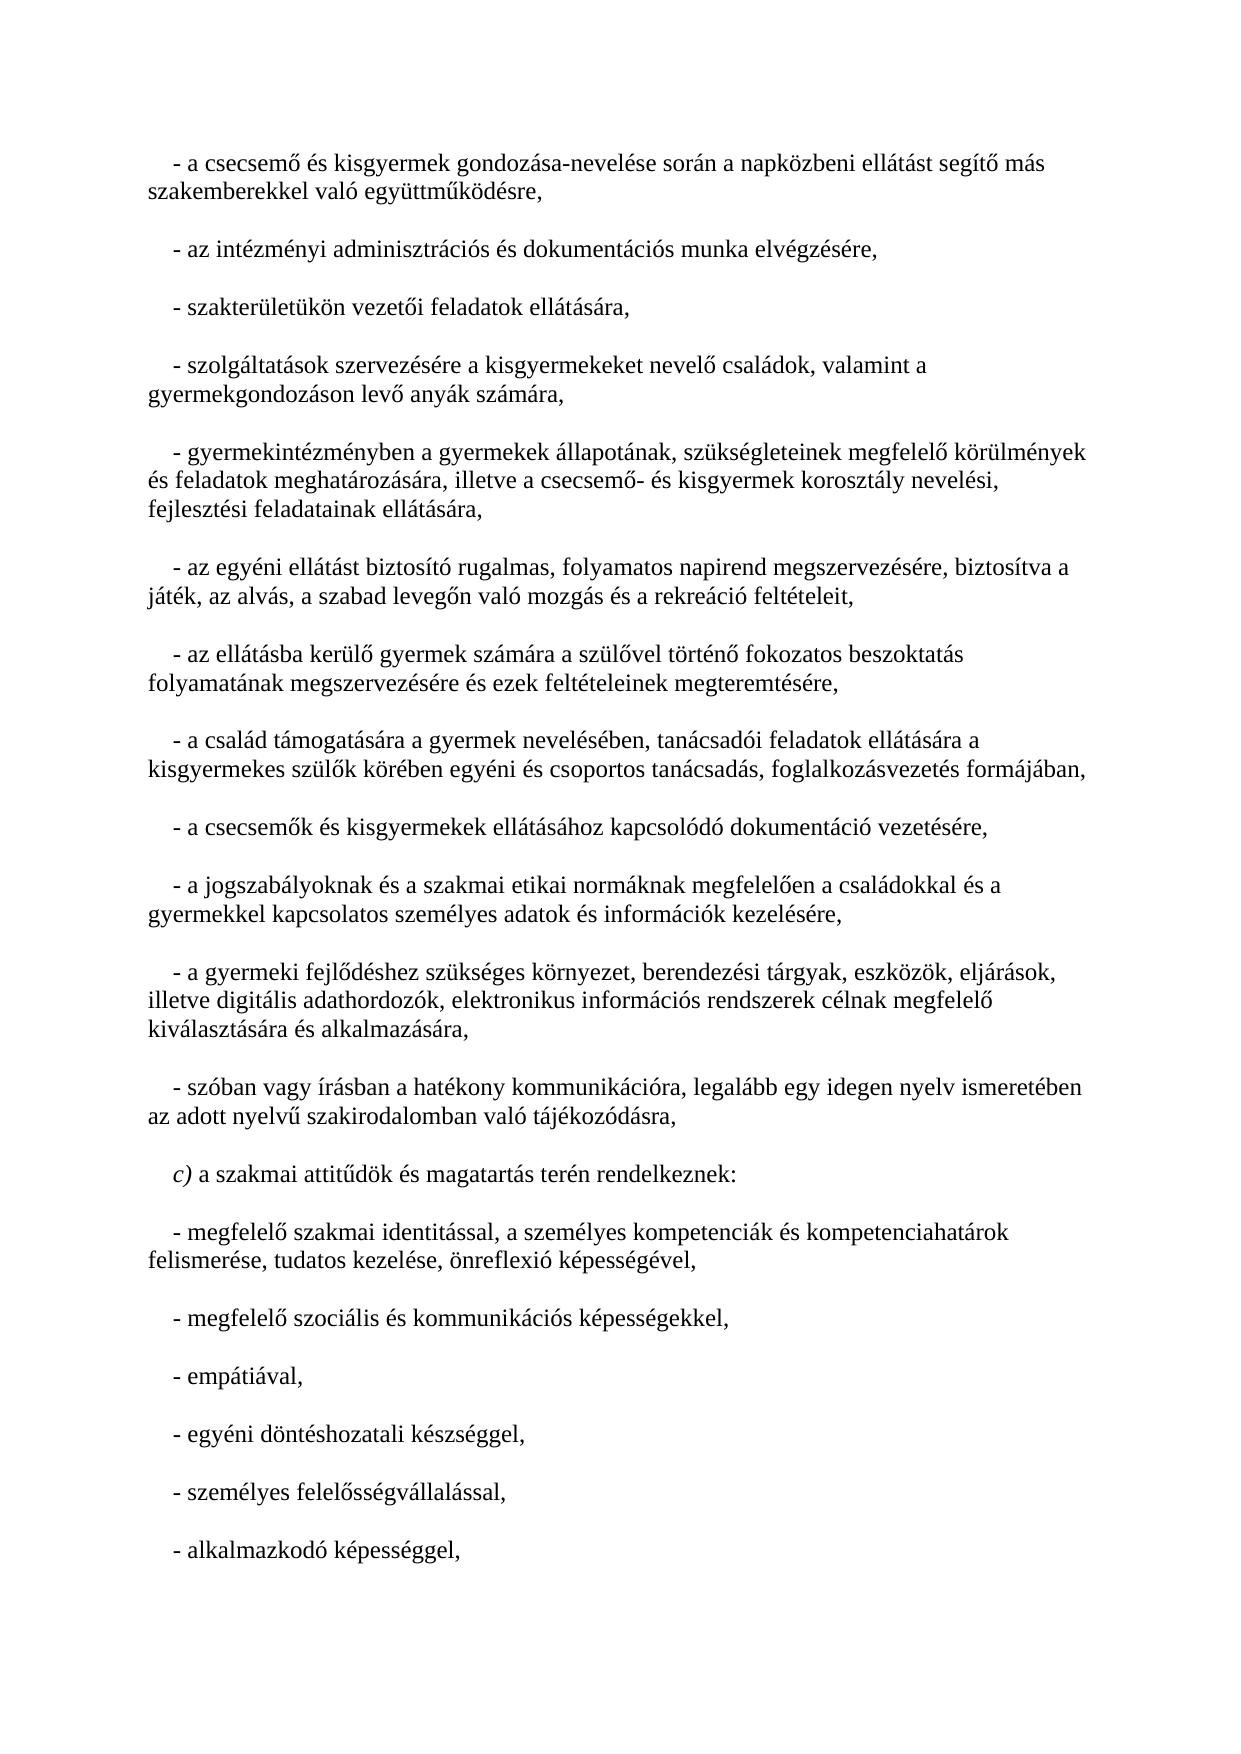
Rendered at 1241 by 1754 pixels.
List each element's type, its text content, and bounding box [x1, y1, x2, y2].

text - a gyermeki fejlődéshez szükséges környezet, berendezési tárgyak, eszközök, eljárások, illetve digitális adathordozók, elektronikus információs rendszerek célnak megfelelő kiválasztására és alkalmazására, [148, 957, 1093, 1043]
text - empátiával, [148, 1361, 1093, 1390]
text - a jogszabályoknak és a szakmai etikai normáknak megfelelően a családokkal és a gyermekkel kapcsolatos személyes adatok és információk kezelésére, [148, 870, 1093, 928]
text c) a szakmai attitűdök és magatartás terén rendelkeznek: [148, 1159, 1093, 1188]
text - a csecsemő és kisgyermek gondozása-nevelése során a napközbeni ellátást segítő más szakemberekkel való együttműködésre, [148, 148, 1093, 205]
text - szolgáltatások szervezésére a kisgyermekeket nevelő családok, valamint a gyermekgondozáson levő anyák számára, [148, 350, 1093, 408]
text - megfelelő szakmai identitással, a személyes kompetenciák és kompetenciahatárok felismerése, tudatos kezelése, önreflexió képességével, [148, 1217, 1093, 1274]
text - a család támogatására a gyermek nevelésében, tanácsadói feladatok ellátására a kisgyermekes szülők körében egyéni és csoportos tanácsadás, foglalkozásvezetés formájában, [148, 726, 1093, 783]
text - egyéni döntéshozatali készséggel, [148, 1419, 1093, 1448]
text - alkalmazkodó képességgel, [148, 1535, 1093, 1564]
text - a csecsemők és kisgyermekek ellátásához kapcsolódó dokumentáció vezetésére, [148, 812, 1093, 841]
text - az egyéni ellátást biztosító rugalmas, folyamatos napirend megszervezésére, biztosítva a játék, az alvás, a szabad levegőn való mozgás és a rekreáció feltételeit, [148, 552, 1093, 610]
text - szóban vagy írásban a hatékony kommunikációra, legalább egy idegen nyelv ismeretében az adott nyelvű szakirodalomban való tájékozódásra, [148, 1072, 1093, 1130]
text - az intézményi adminisztrációs és dokumentációs munka elvégzésére, [148, 234, 1093, 263]
text - szakterületükön vezetői feladatok ellátására, [148, 292, 1093, 321]
text - személyes felelősségvállalással, [148, 1477, 1093, 1506]
text - megfelelő szociális és kommunikációs képességekkel, [148, 1303, 1093, 1332]
text - gyermekintézményben a gyermekek állapotának, szükségleteinek megfelelő körülmények és feladatok meghatározására, illetve a csecsemő- és kisgyermek korosztály nevelési, fejlesztési feladatainak ellátására, [148, 437, 1093, 523]
text - az ellátásba kerülő gyermek számára a szülővel történő fokozatos beszoktatás folyamatának megszervezésére és ezek feltételeinek megteremtésére, [148, 639, 1093, 696]
